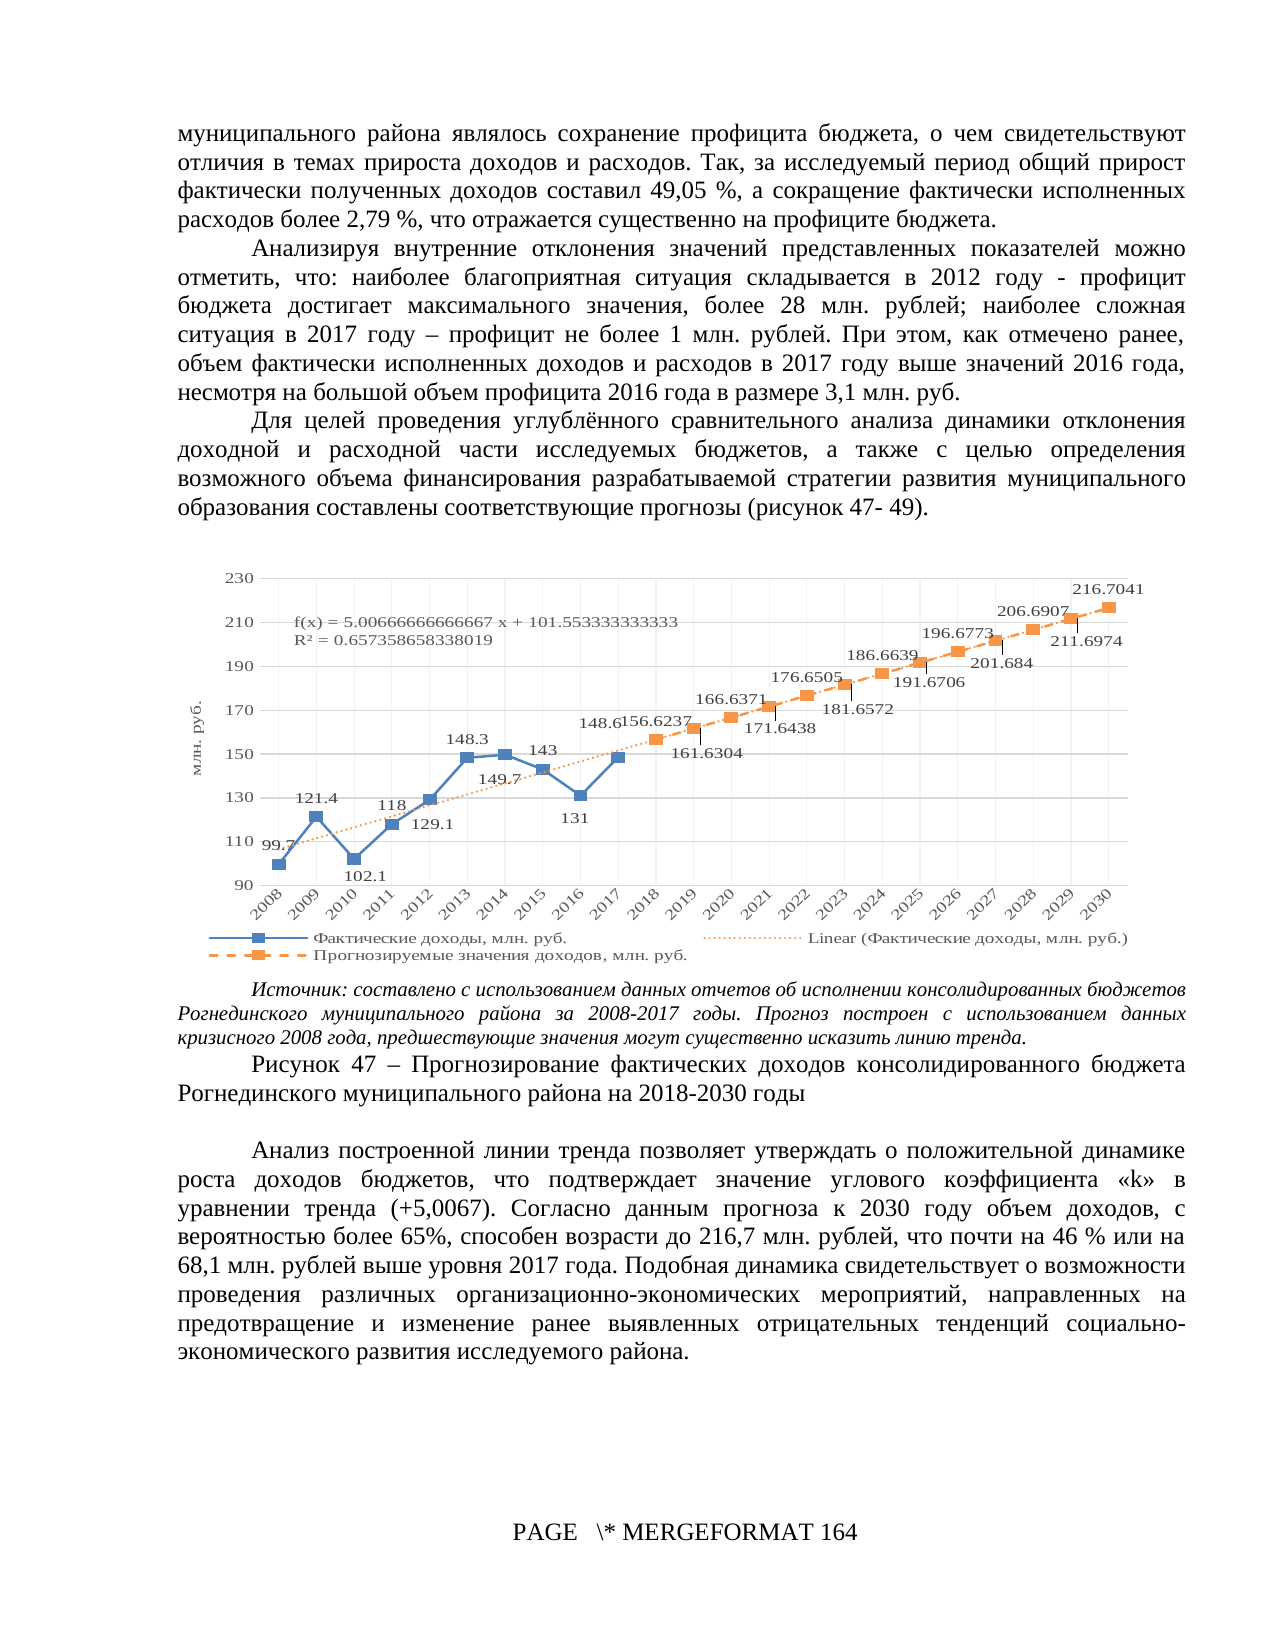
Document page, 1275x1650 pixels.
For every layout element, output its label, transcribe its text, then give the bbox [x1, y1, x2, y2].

text Источник: составлено с использованием данных отчетов об исполнении консолидированных бюджетов Рогнединского муниципального района за 2008-2017 годы. Прогноз построен с использованием данных кризисного 2008 года, предшествующие значения могут существенно исказить линию тренда. [177, 977, 1186, 1049]
text Рисунок 47 – Прогнозирование фактических доходов консолидированного бюджета Рогнединского муниципального района на 2018-2030 годы [177, 1049, 1186, 1106]
text Анализ построенной линии тренда позволяет утверждать о положительной динамике роста доходов бюджетов, что подтверждает значение углового коэффициента «k» в уравнении тренда (+5,0067). Согласно данным прогноза к 2030 году объем доходов, с вероятностью более 65%, способен возрасти до 216,7 млн. рублей, что почти на 46 % или на 68,1 млн. рублей выше уровня 2017 года. Подобная динамика свидетельствует о возможности проведения различных организационно-экономических мероприятий, направленных на предотвращение и изменение ранее выявленных отрицательных тенденций социально-экономического развития исследуемого района. [177, 1135, 1186, 1365]
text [177, 118, 1186, 233]
text Анализируя внутренние отклонения значений представленных показателей можно отметить, что: наиболее благоприятная ситуация складывается в 2012 году - профицит бюджета достигает максимального значения, более 28 млн. рублей; наиболее сложная ситуация в 2017 году – профицит не более 1 млн. рублей. При этом, как отмечено ранее, объем фактически исполненных доходов и расходов в 2017 году выше значений 2016 года, несмотря на большой объем профицита 2016 года в размере 3,1 млн. руб. [177, 233, 1186, 406]
text Для целей проведения углублённого сравнительного анализа динамики отклонения доходной и расходной части исследуемых бюджетов, а также с целью определения возможного объема финансирования разрабатываемой стратегии развития муниципального образования составлены соответствующие прогнозы (рисунок 47- 49). [177, 406, 1186, 521]
